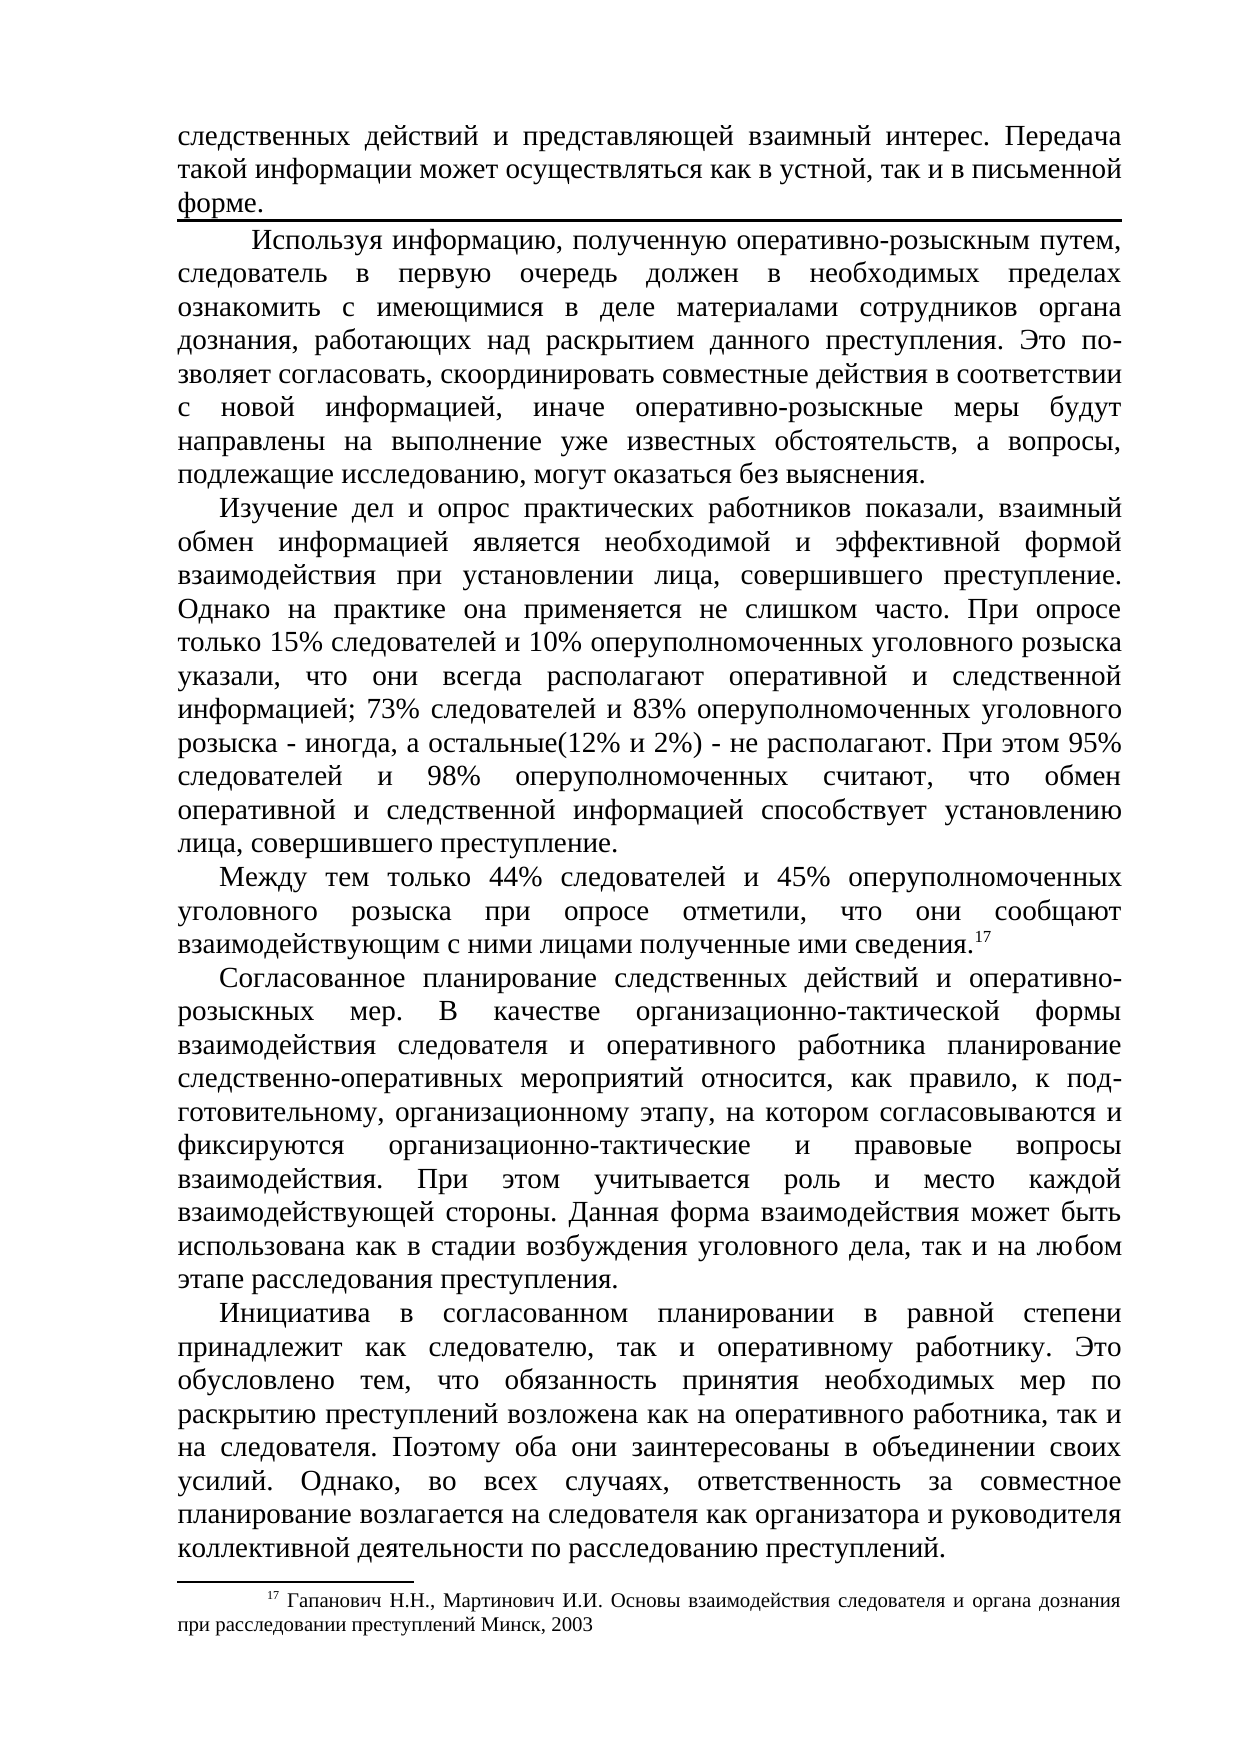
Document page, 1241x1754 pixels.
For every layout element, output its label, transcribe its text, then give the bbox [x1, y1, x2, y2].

text Используя информацию, полученную оперативно-розыскным путем, следователь в первую очередь должен в необходимых пределах ознакомить с имеющимися в деле материалами сотрудников органа дознания, работающих над раскрытием данного преступления. Это позволяет согласовать, скоординировать совместные действия в соответствии с новой информацией, иначе оперативно-розыскные меры будут направлены на выполнение уже известных обстоятельств, а вопросы, подлежащие исследованию, могут оказаться без выяснения. [177, 222, 1122, 490]
text Согласованное планирование следственных действий и оперативно-розыскных мер. В качестве организационно-тактической формы взаимодействия следователя и оперативного работника планирование следственно-оперативных мероприятий относится, как правило, к подготовительному, организационному этапу, на котором согласовываются и фиксируются организационно-тактические и правовые вопросы взаимодействия. При этом учитывается роль и место каждой взаимодействующей стороны. Данная форма взаимодействия может быть использована как в стадии возбуждения уголовного дела, так и на любом этапе расследования преступления. [177, 960, 1122, 1295]
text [177, 118, 1122, 219]
text Изучение дел и опрос практических работников показали, взаимный обмен информацией является необходимой и эффективной формой взаимодействия при установлении лица, совершившего преступление. Однако на практике она применяется не слишком часто. При опросе только 15% следователей и 10% оперуполномоченных уголовного розыска указали, что они всегда располагают оперативной и следственной информацией; 73% следователей и 83% оперуполномоченных уголовного розыска - иногда, а остальные(12% и 2%) - не располагают. При этом 95% следователей и 98% оперуполномоченных считают, что обмен оперативной и следственной информацией способствует установлению лица, совершившего преступление. [177, 490, 1122, 859]
text Между тем только 44% следователей и 45% оперуполномоченных уголовного розыска при опросе отметили, что они сообщают взаимодействующим с ними лицами полученные ими сведения. [177, 859, 1122, 960]
text Инициатива в согласованном планировании в равной степени принадлежит как следователю, так и оперативному работнику. Это обусловлено тем, что обязанность принятия необходимых мер по раскрытию преступлений возложена как на оперативного работника, так и на следователя. Поэтому оба они заинтересованы в объединении своих усилий. Однако, во всех случаях, ответственность за совместное планирование возлагается на следователя как организатора и руководителя коллективной деятельности по расследованию преступлений. [177, 1295, 1122, 1563]
